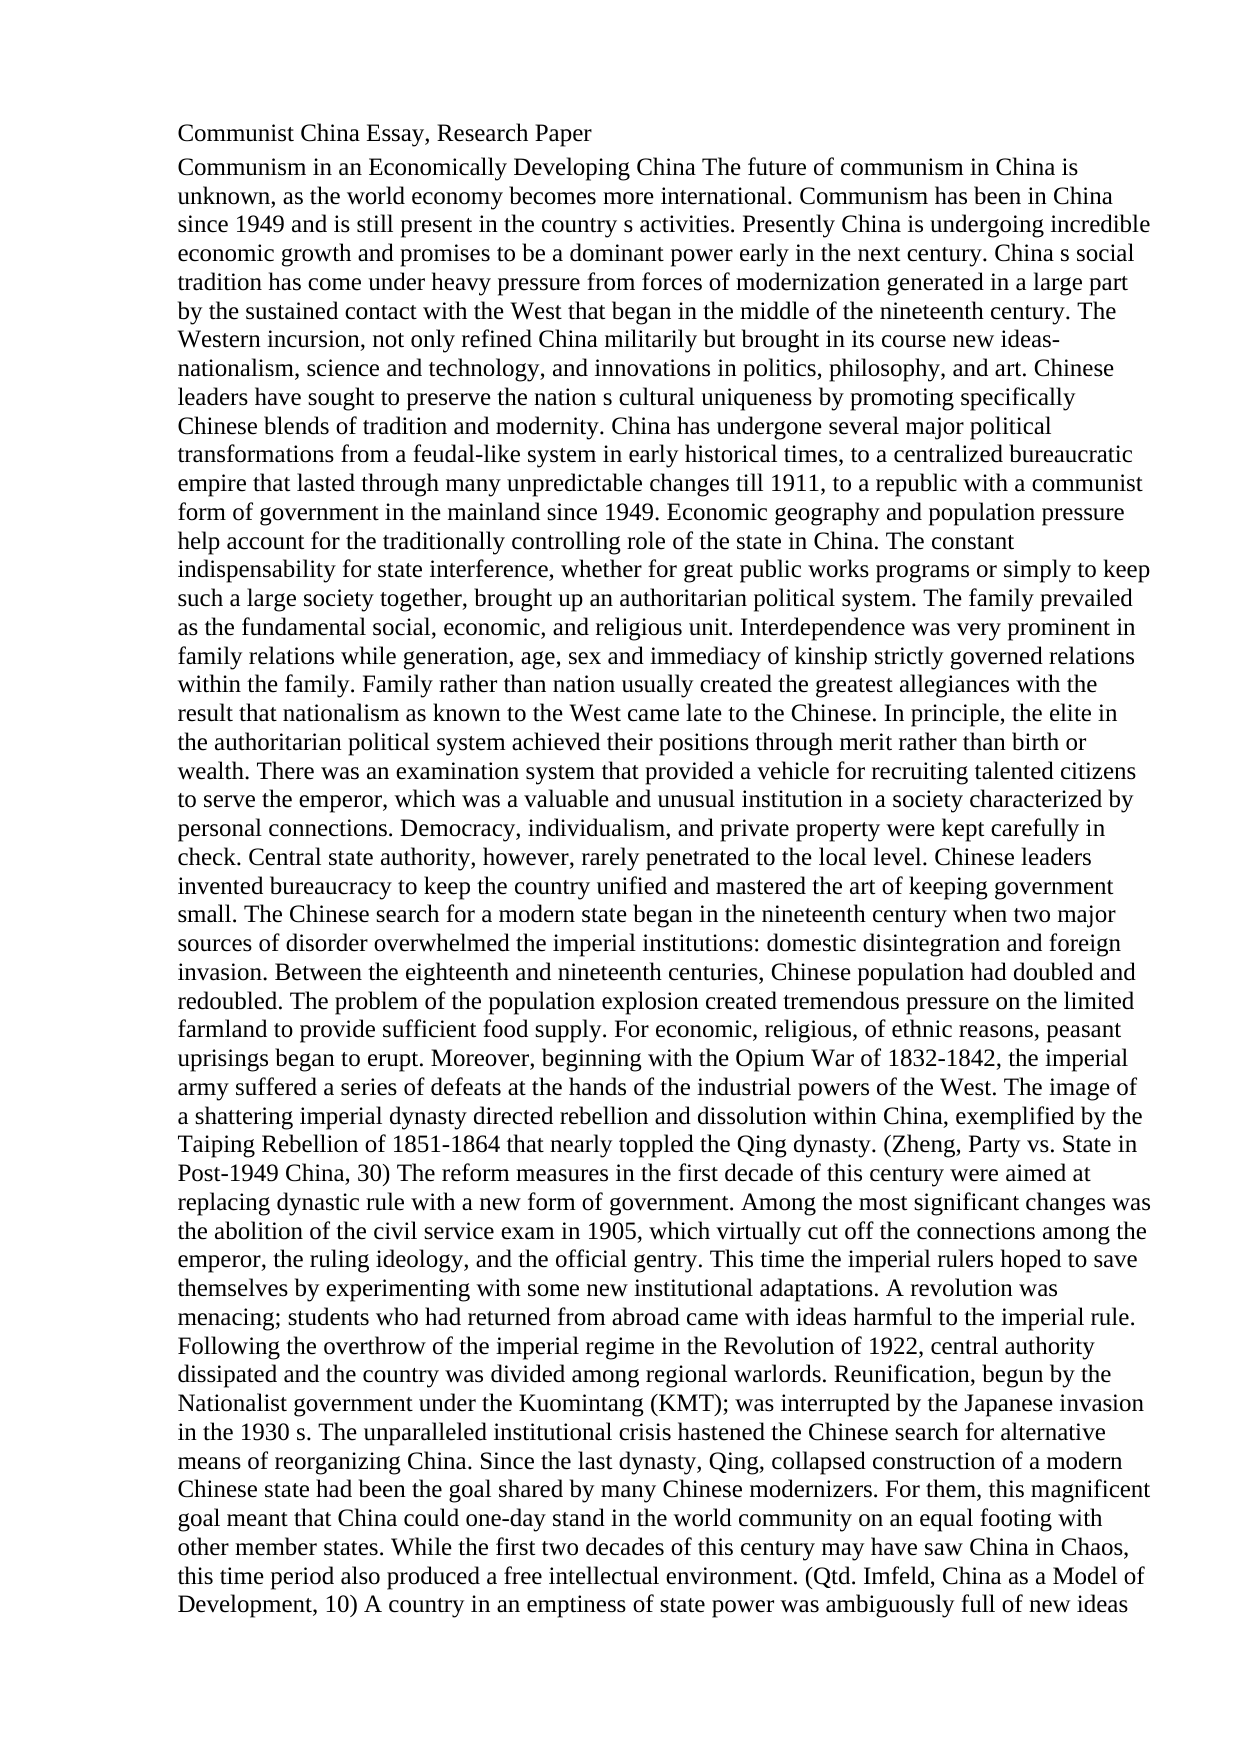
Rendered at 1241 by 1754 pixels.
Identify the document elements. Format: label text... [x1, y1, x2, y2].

text Communist China Essay, Research Paper [177, 118, 1152, 147]
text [177, 152, 1152, 1618]
